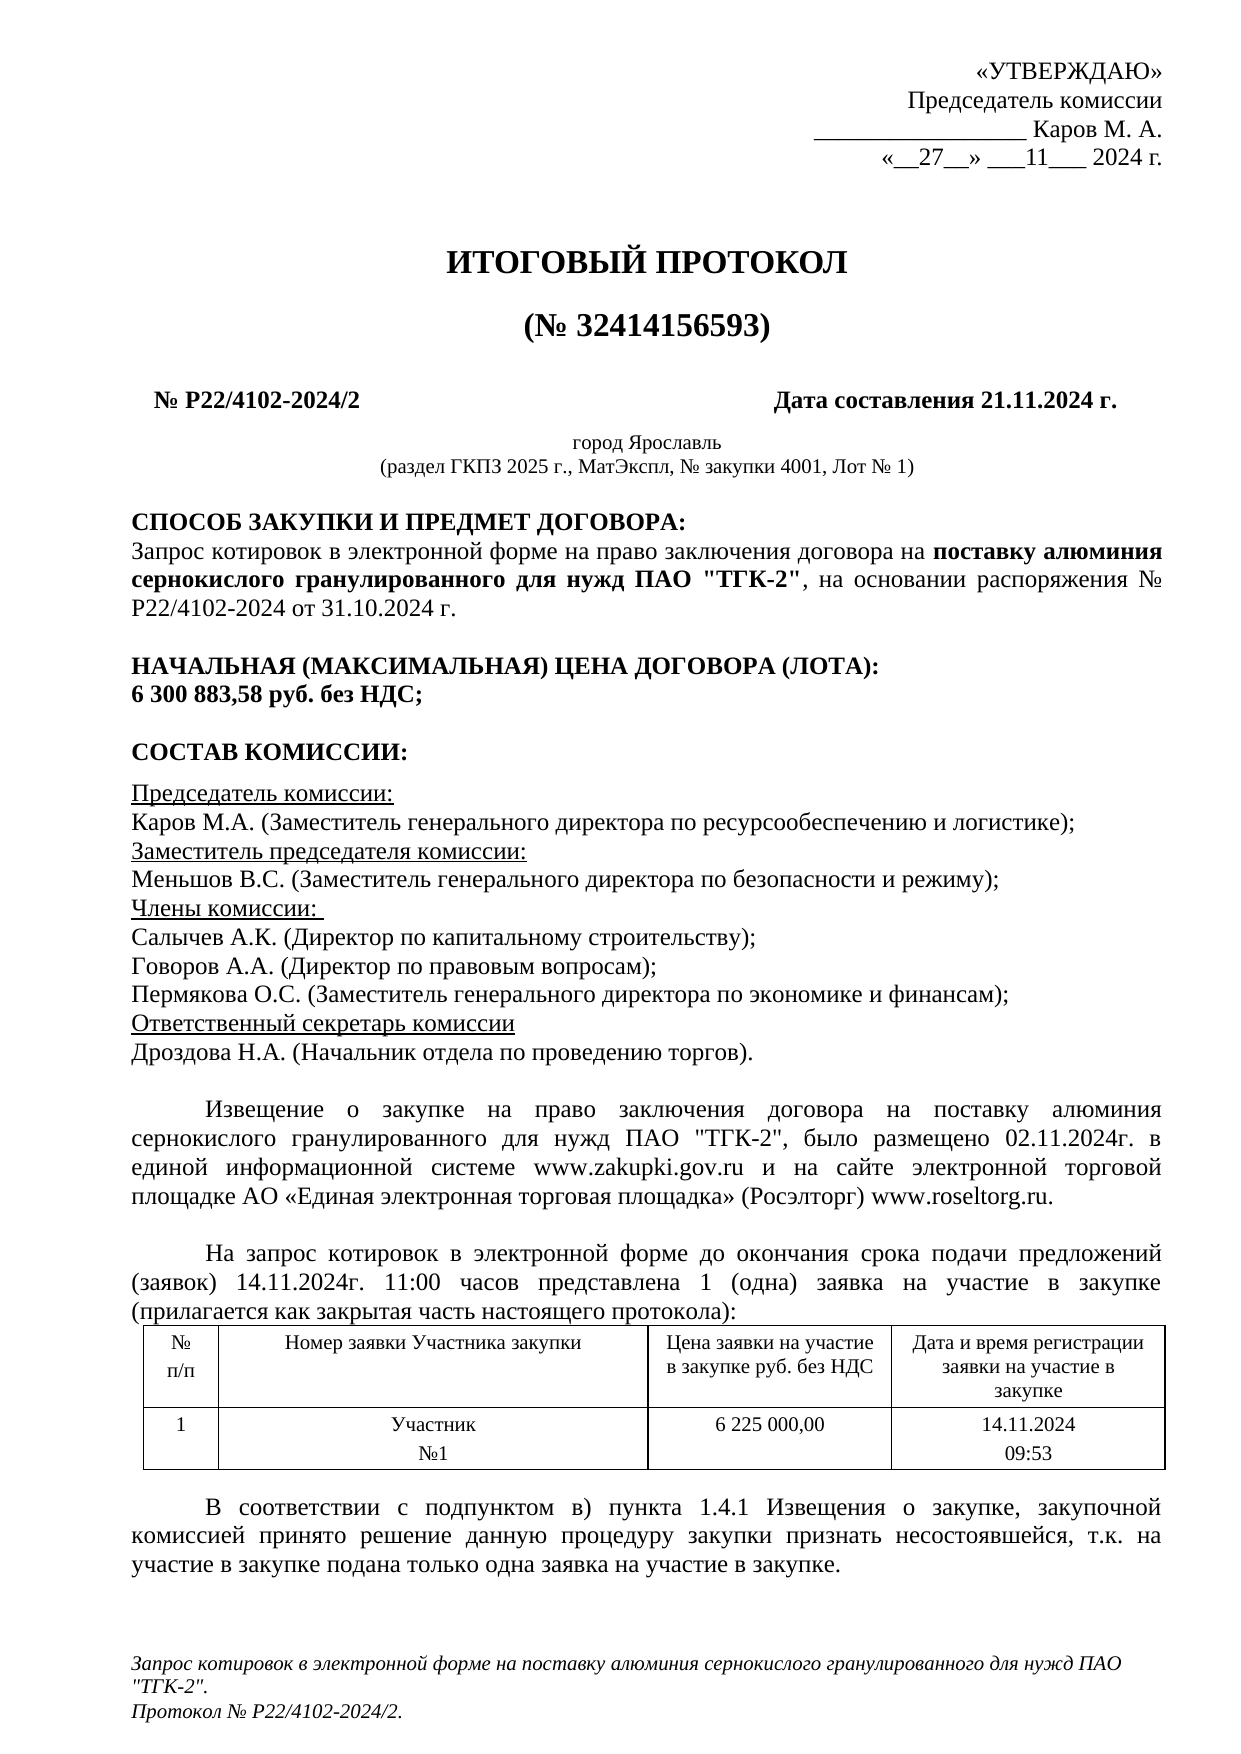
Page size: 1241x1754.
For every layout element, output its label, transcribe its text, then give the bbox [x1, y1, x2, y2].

text СОСТАВ комиссии: [131, 737, 1162, 766]
subtitle (№ 32414156593) [131, 306, 1162, 344]
text «УТВЕРЖДАЮ» [131, 56, 1162, 85]
text Извещение о закупке на право заключения договора на поставку алюминия сернокислого гранулированного для нужд ПАО "ТГК-2", было размещено 02.11.2024г. в единой информационной системе www.zakupki.gov.ru и на сайте электронной торговой площадке АО «Единая электронная торговая площадка» (Росэлторг) www.roseltorg.ru. [131, 1094, 1162, 1209]
text В соответствии с подпунктом в) пункта 1.4.1 Извещения о закупке, закупочной комиссией принято решение данную процедуру закупки признать несостоявшейся, т.к. на участие в закупке подана только одна заявка на участие в закупке. [131, 1492, 1162, 1578]
text начальная (максимальная) цена договора (лота): [131, 651, 1162, 679]
text Ответственный секретарь комиссии [131, 1008, 1162, 1037]
text 6 300 883,58 руб. без НДС; [131, 679, 1162, 708]
text (раздел ГКПЗ 2025 г., МатЭкспл, № закупки 4001, Лот № 1) [131, 454, 1162, 478]
text Председатель комиссии: [131, 778, 1162, 807]
text Каров М.А. (Заместитель генерального директора по ресурсообеспечению и логистике); [131, 807, 1162, 836]
text Заместитель председателя комиссии: [131, 836, 1162, 864]
text На запрос котировок в электронной форме до окончания срока подачи предложений (заявок) 14.11.2024г. 11:00 часов представлена 1 (одна) заявка на участие в закупке (прилагается как закрытая часть настоящего протокола): [131, 1238, 1162, 1324]
table_header № п/п [144, 1326, 218, 1407]
subtitle ИТОГОВЫЙ ПРОТОКОЛ [131, 242, 1162, 281]
table_cell 1 [144, 1408, 218, 1469]
table_cell Участник №1 [219, 1408, 647, 1469]
text СПОСОБ ЗАКУПКИ И ПРЕДМЕТ ДОГОВОРА: [131, 507, 1162, 536]
text Запрос котировок в электронной форме на право заключения договора на поставку алюминия сернокислого гранулированного для нужд ПАО "ТГК-2", на основании распоряжения № Р22/4102-2024 от 31.10.2024 г. [131, 536, 1162, 622]
subtitle «__27__» ___11___ 2024 г. [131, 142, 1162, 171]
table_cell 14.11.2024 09:53 [892, 1408, 1164, 1469]
text Говоров А.А. (Директор по правовым вопросам); [131, 951, 1162, 979]
text _________________ Каров М. А. [131, 114, 1162, 142]
text город Ярославль [131, 430, 1162, 454]
table_cell 6 225 000,00 [649, 1408, 891, 1469]
table_header Дата и время регистрации заявки на участие в закупке [892, 1326, 1164, 1407]
table_header Цена заявки на участие в закупке руб. без НДС [649, 1326, 891, 1407]
table_header Номер заявки Участника закупки [219, 1326, 647, 1407]
table_header [131, 385, 1132, 418]
text Председатель комиссии [131, 85, 1162, 114]
text Салычев А.К. (Директор по капитальному строительству); [131, 922, 1162, 951]
text Дроздова Н.А. (Начальник отдела по проведению торгов). [131, 1037, 1162, 1066]
text Члены комиссии: [131, 893, 1162, 922]
text Меньшов В.С. (Заместитель генерального директора по безопасности и режиму); [131, 864, 1162, 893]
text Пермякова О.С. (Заместитель генерального директора по экономике и финансам); [131, 979, 1162, 1008]
